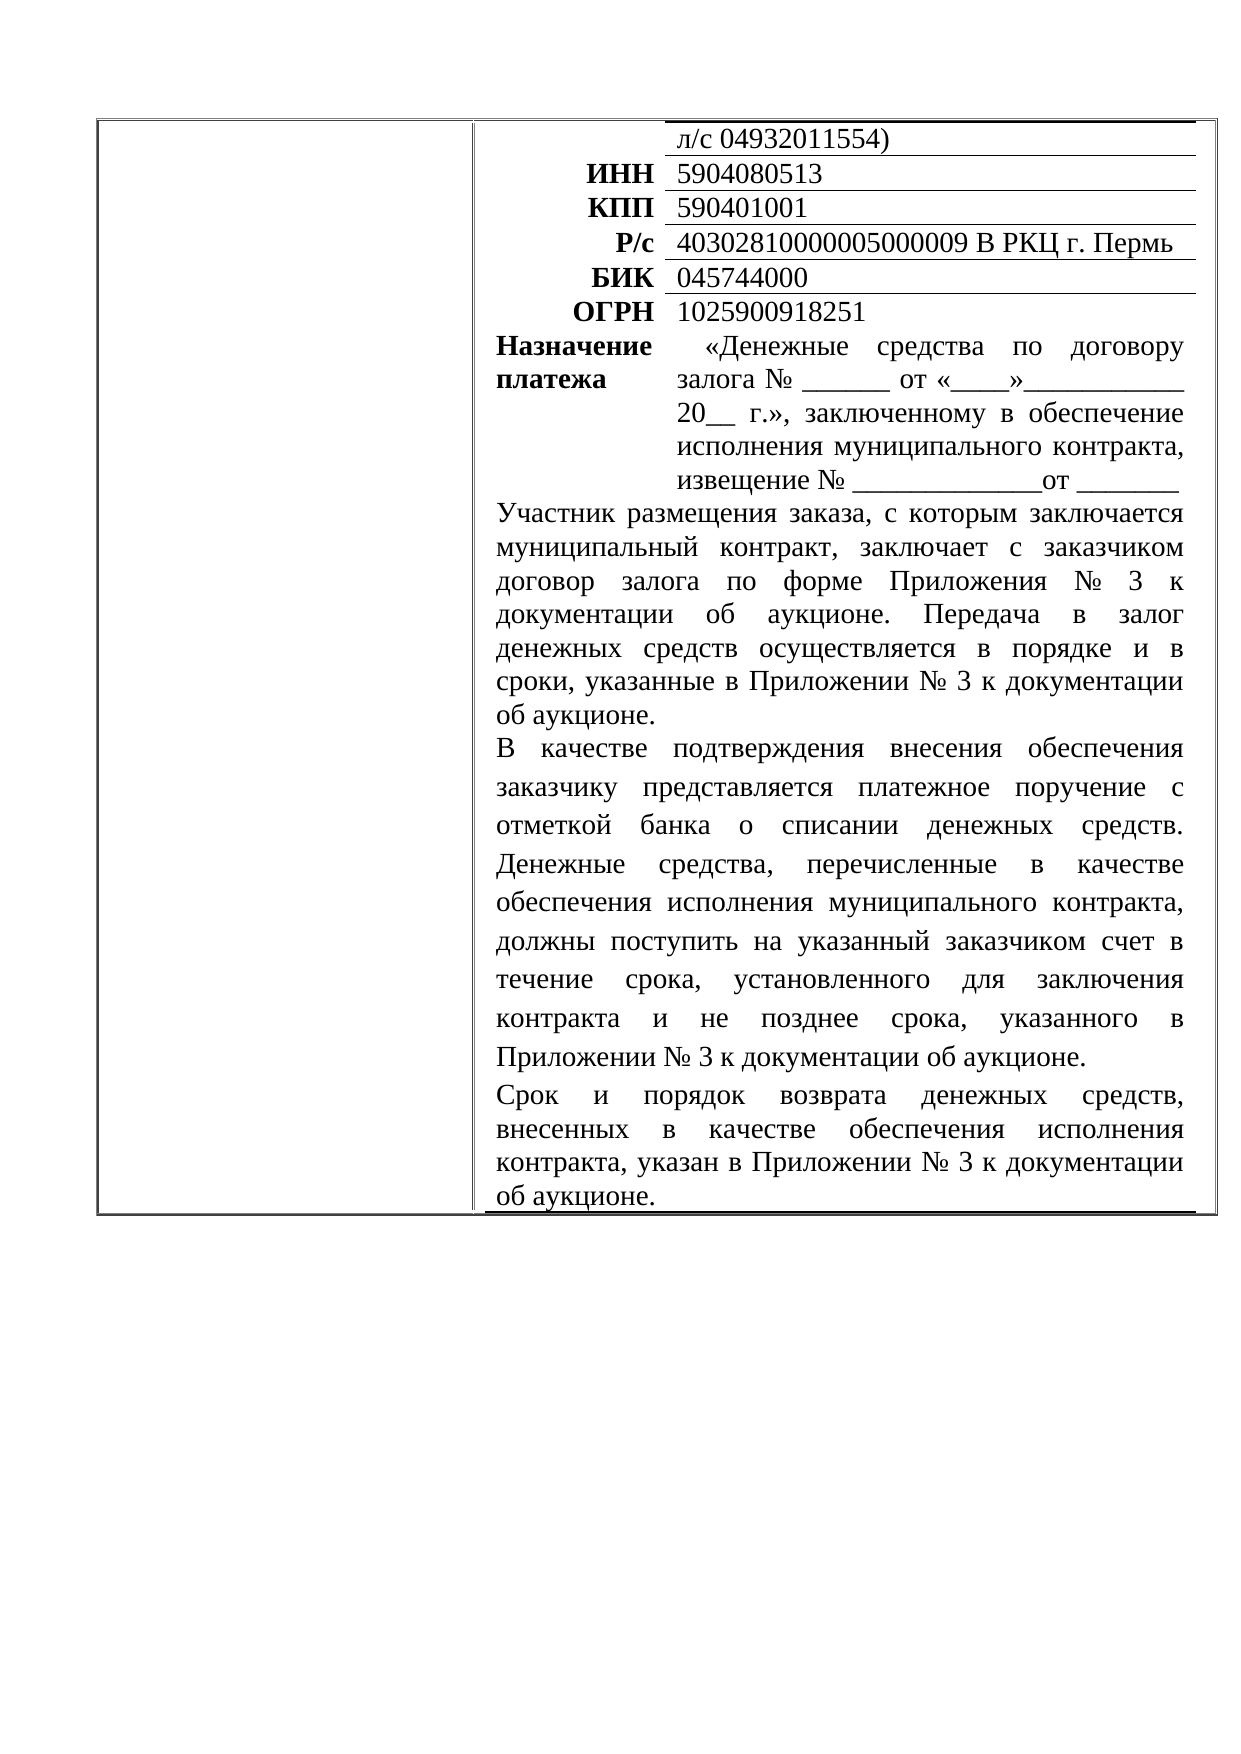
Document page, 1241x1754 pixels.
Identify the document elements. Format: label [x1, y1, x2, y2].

table_cell [473, 119, 1215, 1212]
table_cell [99, 121, 473, 1212]
